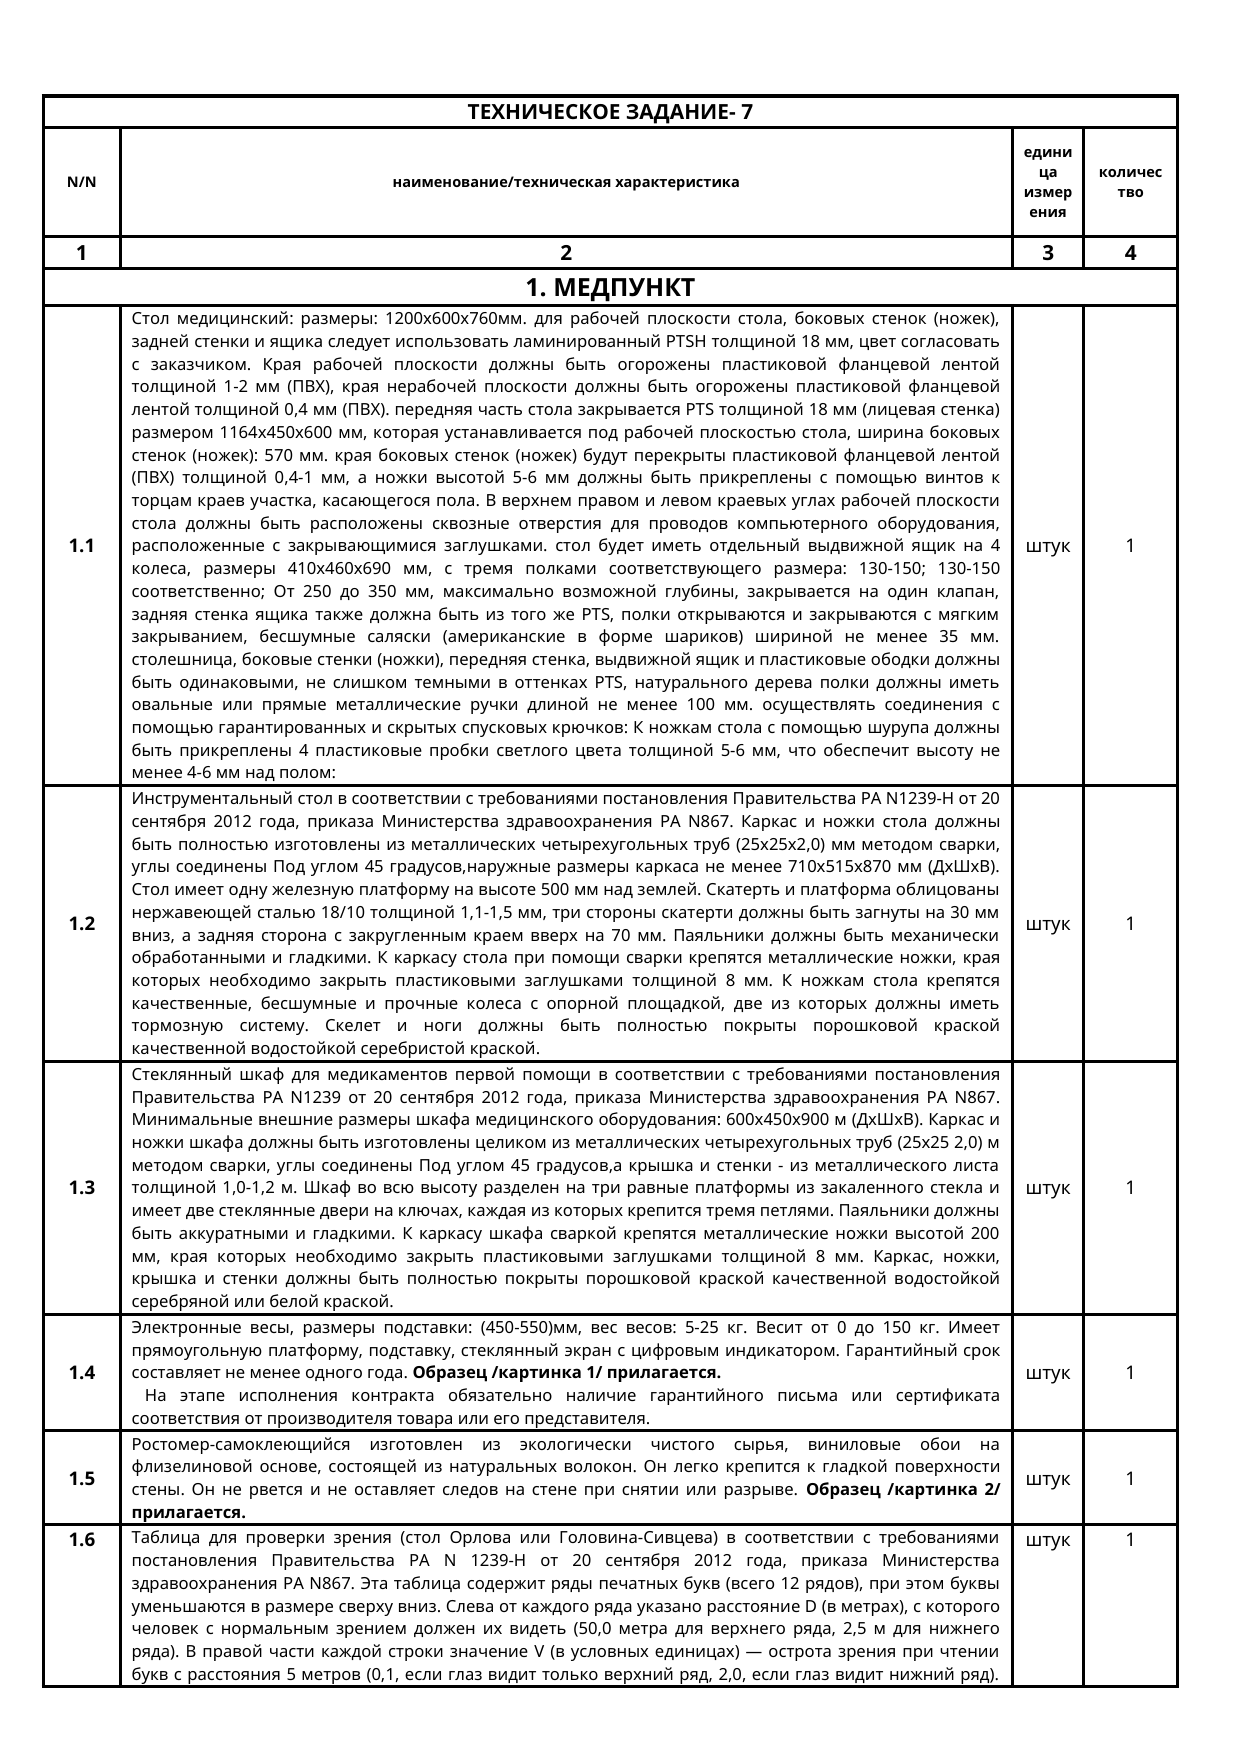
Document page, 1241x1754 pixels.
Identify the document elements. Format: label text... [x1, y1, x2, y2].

table_cell 1 [1085, 787, 1176, 1059]
table_cell 1.2 [45, 787, 119, 1059]
table_cell 1.1 [45, 307, 119, 784]
table_cell 1.5 [45, 1432, 119, 1523]
table_cell N/N [45, 129, 119, 235]
table_cell 1 [1085, 1432, 1176, 1523]
table_cell штук [1014, 1063, 1082, 1312]
table_cell 2 [122, 238, 1011, 267]
table_cell наименование/техническая характеристика [122, 129, 1011, 235]
table_cell 1 [1085, 1063, 1176, 1312]
table_cell 1.3 [45, 1063, 119, 1312]
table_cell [122, 1526, 1011, 1685]
table_cell 3 [1014, 238, 1082, 267]
table_cell Стол медицинский: размеры: 1200х600х760мм. для рабочей плоскости стола, боковых стенок (ножек), задней стенки и ящика следует использовать ламинированный PTSH толщиной 18 мм, цвет согласовать с заказчиком. Края рабочей плоскости должны быть огорожены пластиковой фланцевой лентой толщиной 1-2 мм (ПВХ), края нерабочей плоскости должны быть огорожены пластиковой фланцевой лентой толщиной 0,4 мм (ПВХ). передняя часть стола закрывается PTS толщиной 18 мм (лицевая стенка) размером 1164х450х600 мм, которая устанавливается под рабочей плоскостью стола, ширина боковых стенок (ножек): 570 мм. края боковых стенок (ножек) будут перекрыты пластиковой фланцевой лентой (ПВХ) толщиной 0,4-1 мм, а ножки высотой 5-6 мм должны быть прикреплены с помощью винтов к торцам краев участка, касающегося пола. В верхнем правом и левом краевых углах рабочей плоскости стола должны быть расположены сквозные отверстия для проводов компьютерного оборудования, расположенные с закрывающимися заглушками. стол будет иметь отдельный выдвижной ящик на 4 колеса, размеры 410х460х690 мм, с тремя полками соответствующего размера: 130-150; 130-150 соответственно; От 250 до 350 мм, максимально возможной глубины, закрывается на один клапан, задняя стенка ящика также должна быть из того же PTS, полки открываются и закрываются с мягким закрыванием, бесшумные саляски (американские в форме шариков) шириной не менее 35 мм. столешница, боковые стенки (ножки), передняя стенка, выдвижной ящик и пластиковые ободки должны быть одинаковыми, не слишком темными в оттенках PTS, натурального дерева полки должны иметь овальные или прямые металлические ручки длиной не менее 100 мм. осуществлять соединения с помощью гарантированных и скрытых спусковых крючков: К ножкам стола с помощью шурупа должны быть прикреплены 4 пластиковые пробки светлого цвета толщиной 5-6 мм, что обеспечит высоту не менее 4-6 мм над полом: [122, 307, 1011, 784]
table_cell 1 [1085, 307, 1176, 784]
table_cell 1. МЕДПУНКТ [45, 270, 1176, 304]
table_cell 1.6 [45, 1526, 119, 1685]
table_cell штук [1014, 1432, 1082, 1523]
table_cell Инструментальный стол в соответствии с требованиями постановления Правительства РА N1239-Н от 20 сентября 2012 года, приказа Министерства здравоохранения РА N867. Каркас и ножки стола должны быть полностью изготовлены из металлических четырехугольных труб (25х25х2,0) мм методом сварки, углы соединены Под углом 45 градусов,наружные размеры каркаса не менее 710х515х870 мм (ДхШхВ). Стол имеет одну железную платформу на высоте 500 мм над землей. Скатерть и платформа облицованы нержавеющей сталью 18/10 толщиной 1,1-1,5 мм, три стороны скатерти должны быть загнуты на 30 мм вниз, а задняя сторона с закругленным краем вверх на 70 мм. Паяльники должны быть механически обработанными и гладкими. К каркасу стола при помощи сварки крепятся металлические ножки, края которых необходимо закрыть пластиковыми заглушками толщиной 8 мм. К ножкам стола крепятся качественные, бесшумные и прочные колеса с опорной площадкой, две из которых должны иметь тормозную систему. Скелет и ноги должны быть полностью покрыты порошковой краской качественной водостойкой серебристой краской. [122, 787, 1011, 1059]
table_cell штук [1014, 1316, 1082, 1429]
table_cell штук [1014, 1526, 1082, 1685]
table_cell 1 [1085, 1526, 1176, 1685]
table_cell 1 [45, 238, 119, 267]
table_cell Стеклянный шкаф для медикаментов первой помощи в соответствии с требованиями постановления Правительства РА N1239 от 20 сентября 2012 года, приказа Министерства здравоохранения РА N867. Минимальные внешние размеры шкафа медицинского оборудования: 600х450х900 м (ДхШхВ). Каркас и ножки шкафа должны быть изготовлены целиком из металлических четырехугольных труб (25х25 2,0) м методом сварки, углы соединены Под углом 45 градусов,а крышка и стенки - из металлического листа толщиной 1,0-1,2 м. Шкаф во всю высоту разделен на три равные платформы из закаленного стекла и имеет две стеклянные двери на ключах, каждая из которых крепится тремя петлями. Паяльники должны быть аккуратными и гладкими. К каркасу шкафа сваркой крепятся металлические ножки высотой 200 мм, края которых необходимо закрыть пластиковыми заглушками толщиной 8 мм. Каркас, ножки, крышка и стенки должны быть полностью покрыты порошковой краской качественной водостойкой серебряной или белой краской. [122, 1063, 1011, 1312]
table_cell количество [1085, 129, 1176, 235]
table_cell штук [1014, 787, 1082, 1059]
table_cell 1 [1085, 1316, 1176, 1429]
table_cell единица измерения [1014, 129, 1082, 235]
table_cell 4 [1085, 238, 1176, 267]
table_cell 1.4 [45, 1316, 119, 1429]
table_cell Ростомер-самоклеющийся изготовлен из экологически чистого сырья, виниловые обои на флизелиновой основе, состоящей из натуральных волокон. Он легко крепится к гладкой поверхности стены. Он не рвется и не оставляет следов на стене при снятии или разрыве. Образец /картинка 2/ прилагается. [122, 1432, 1011, 1523]
table_cell штук [1014, 307, 1082, 784]
table_cell Электронные весы, размеры подставки: (450-550)мм, вес весов: 5-25 кг. Весит от 0 до 150 кг. Имеет прямоугольную платформу, подставку, стеклянный экран с цифровым индикатором. Гарантийный срок составляет не менее одного года. Образец /картинка 1/ прилагается. На этапе исполнения контракта обязательно наличие гарантийного письма или сертификата соответствия от производителя товара или его представителя. [122, 1316, 1011, 1429]
table_header ТЕХНИЧЕСКОЕ ЗАДАНИЕ- 7 [45, 98, 1176, 126]
